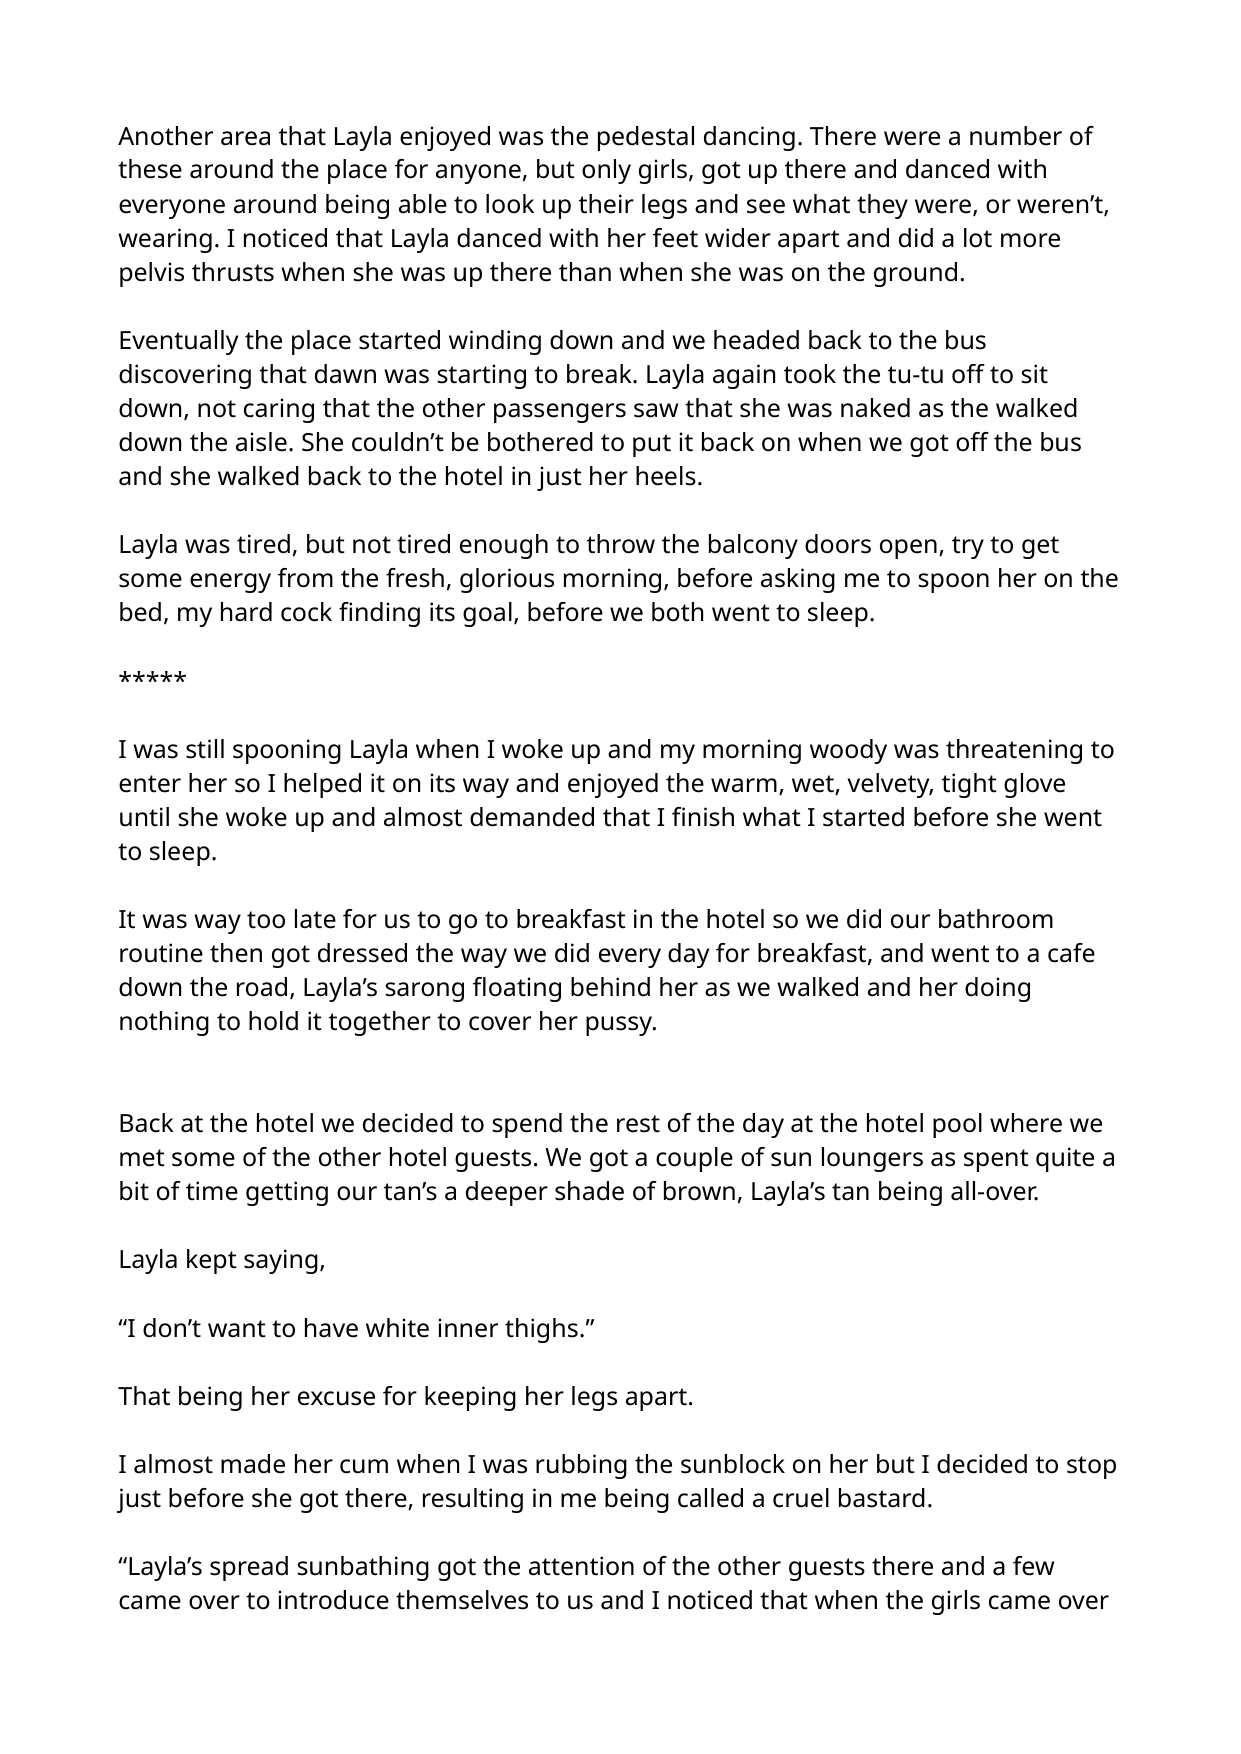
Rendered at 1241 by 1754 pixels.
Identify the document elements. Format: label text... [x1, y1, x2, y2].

text I almost made her cum when I was rubbing the sunblock on her but I decided to stop just before she got there, resulting in me being called a cruel bastard. [118, 1447, 1122, 1515]
text ***** [118, 663, 1122, 697]
text Layla kept saying, [118, 1242, 1122, 1276]
text Another area that Layla enjoyed was the pedestal dancing. There were a number of these around the place for anyone, but only girls, got up there and danced with everyone around being able to look up their legs and see what they were, or weren’t, wearing. I noticed that Layla danced with her feet wider apart and did a lot more pelvis thrusts when she was up there than when she was on the ground. [118, 118, 1122, 288]
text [118, 1549, 1122, 1617]
text I was still spooning Layla when I woke up and my morning woody was threatening to enter her so I helped it on its way and enjoyed the warm, wet, velvety, tight glove until she woke up and almost demanded that I finish what I started before she went to sleep. [118, 731, 1122, 867]
text “I don’t want to have white inner thighs.” [118, 1310, 1122, 1344]
text Back at the hotel we decided to spend the rest of the day at the hotel pool where we met some of the other hotel guests. We got a couple of sun loungers as spent quite a bit of time getting our tan’s a deeper shade of brown, Layla’s tan being all-over. [118, 1106, 1122, 1208]
text That being her excuse for keeping her legs apart. [118, 1378, 1122, 1412]
text Eventually the place started winding down and we headed back to the bus discovering that dawn was starting to break. Layla again took the tu-tu off to sit down, not caring that the other passengers saw that she was naked as the walked down the aisle. She couldn’t be bothered to put it back on when we got off the bus and she walked back to the hotel in just her heels. [118, 322, 1122, 493]
text It was way too late for us to go to breakfast in the hotel so we did our bathroom routine then got dressed the way we did every day for breakfast, and went to a cafe down the road, Layla’s sarong floating behind her as we walked and her doing nothing to hold it together to cover her pussy. [118, 902, 1122, 1038]
text Layla was tired, but not tired enough to throw the balcony doors open, try to get some energy from the fresh, glorious morning, before asking me to spoon her on the bed, my hard cock finding its goal, before we both went to sleep. [118, 527, 1122, 629]
